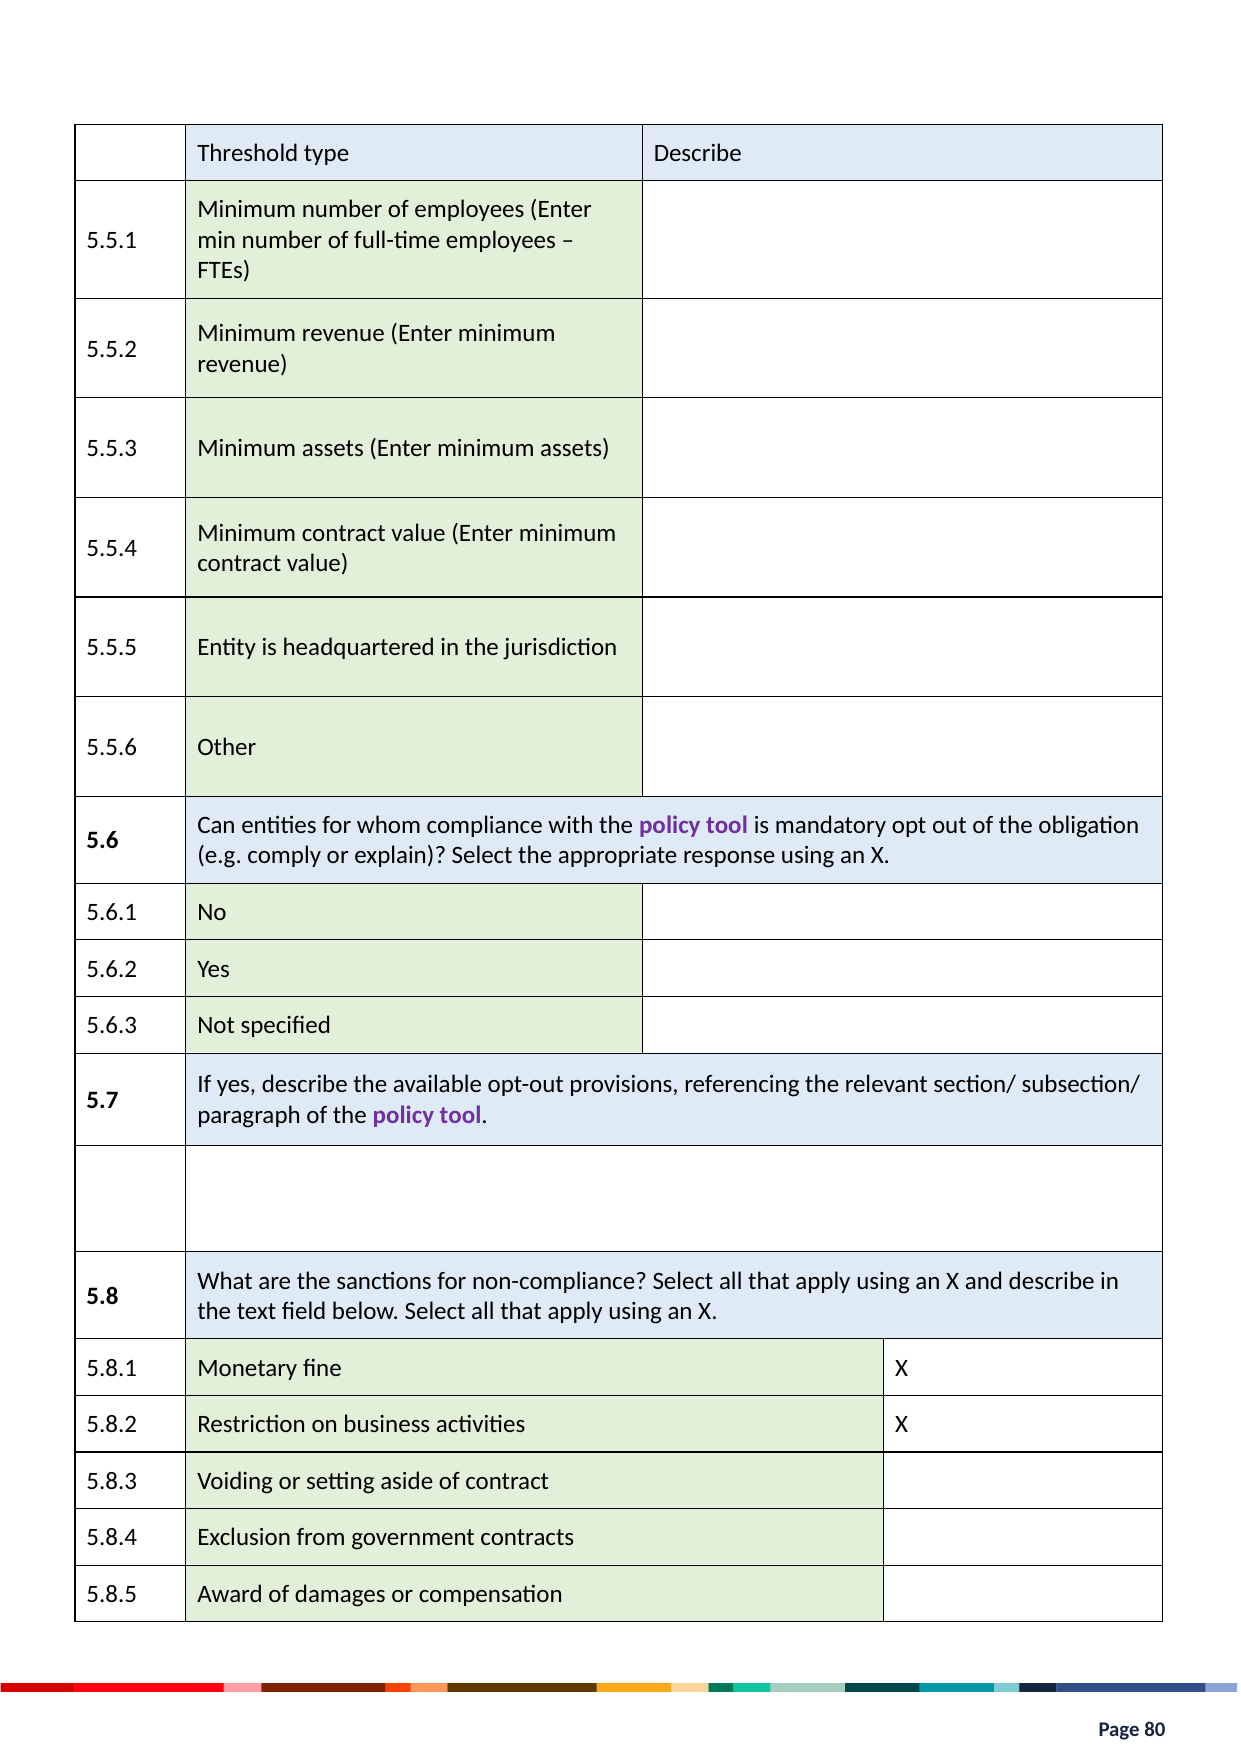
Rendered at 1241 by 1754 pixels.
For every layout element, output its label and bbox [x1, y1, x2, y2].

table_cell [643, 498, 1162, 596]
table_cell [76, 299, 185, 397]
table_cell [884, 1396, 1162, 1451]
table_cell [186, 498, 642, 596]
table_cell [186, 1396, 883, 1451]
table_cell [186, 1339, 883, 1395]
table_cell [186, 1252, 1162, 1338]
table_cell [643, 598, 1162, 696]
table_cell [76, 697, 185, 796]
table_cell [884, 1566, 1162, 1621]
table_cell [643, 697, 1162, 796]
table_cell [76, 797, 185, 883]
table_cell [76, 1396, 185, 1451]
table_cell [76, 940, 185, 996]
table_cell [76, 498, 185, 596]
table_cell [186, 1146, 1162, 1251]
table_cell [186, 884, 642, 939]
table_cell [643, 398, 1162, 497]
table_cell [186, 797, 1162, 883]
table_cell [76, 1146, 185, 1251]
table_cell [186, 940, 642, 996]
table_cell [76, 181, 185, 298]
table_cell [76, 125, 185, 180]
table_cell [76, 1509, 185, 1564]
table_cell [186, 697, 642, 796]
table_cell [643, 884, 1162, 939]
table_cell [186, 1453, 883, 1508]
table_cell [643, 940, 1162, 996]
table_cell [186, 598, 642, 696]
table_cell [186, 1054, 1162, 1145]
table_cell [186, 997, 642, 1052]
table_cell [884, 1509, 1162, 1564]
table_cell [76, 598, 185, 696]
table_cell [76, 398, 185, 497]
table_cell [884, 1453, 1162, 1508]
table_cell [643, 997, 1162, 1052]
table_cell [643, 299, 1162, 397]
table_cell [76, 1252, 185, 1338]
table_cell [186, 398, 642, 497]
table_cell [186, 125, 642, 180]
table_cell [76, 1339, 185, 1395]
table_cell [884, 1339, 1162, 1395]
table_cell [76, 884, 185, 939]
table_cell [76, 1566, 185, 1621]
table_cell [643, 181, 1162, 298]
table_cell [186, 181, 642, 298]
picture [0, 1683, 1236, 1692]
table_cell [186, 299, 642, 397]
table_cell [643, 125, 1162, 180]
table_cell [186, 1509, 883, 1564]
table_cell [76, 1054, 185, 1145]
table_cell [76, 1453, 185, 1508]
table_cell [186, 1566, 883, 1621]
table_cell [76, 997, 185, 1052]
